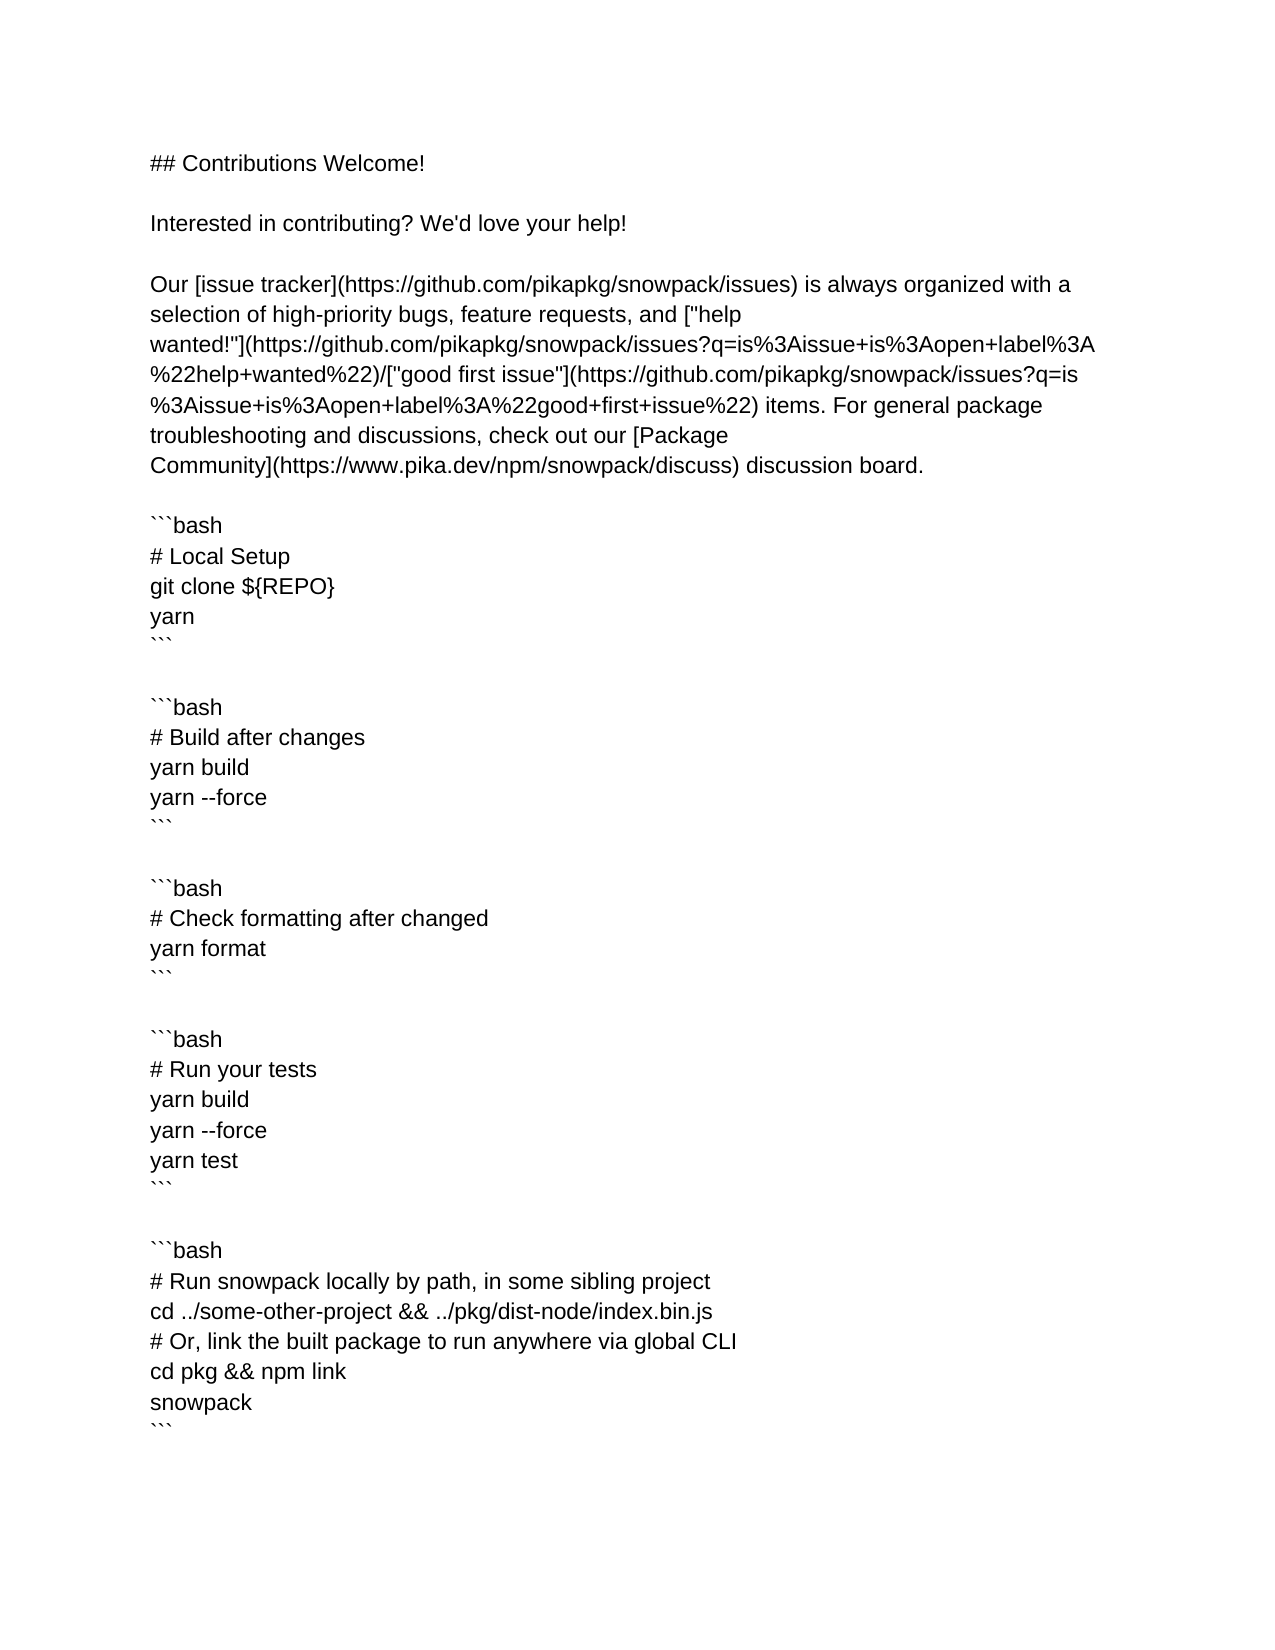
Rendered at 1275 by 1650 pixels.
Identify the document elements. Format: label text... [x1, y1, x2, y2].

text yarn test [150, 1147, 1125, 1173]
text yarn build [150, 754, 1125, 781]
text yarn --force [150, 1117, 1125, 1143]
text yarn build [150, 1086, 1125, 1113]
text # Build after changes [150, 724, 1125, 750]
text # Run snowpack locally by path, in some sibling project [150, 1268, 1125, 1294]
text yarn format [150, 935, 1125, 962]
text ```bash [150, 1026, 1125, 1052]
text # Run your tests [150, 1056, 1125, 1083]
text # Local Setup [150, 543, 1125, 569]
text ## Contributions Welcome! [150, 150, 1125, 176]
text ``` [150, 814, 1125, 841]
text ``` [150, 1419, 1125, 1445]
text ```bash [150, 875, 1125, 901]
text ```bash [150, 694, 1125, 720]
text ```bash [150, 1237, 1125, 1264]
text ``` [150, 966, 1125, 992]
text snowpack [150, 1388, 1125, 1415]
text yarn --force [150, 784, 1125, 811]
text Our [issue tracker](https://github.com/pikapkg/snowpack/issues) is always organized with a selection of high-priority bugs, feature requests, and ["help wanted!"](https://github.com/pikapkg/snowpack/issues?q=is%3Aissue+is%3Aopen+label%3A%22help+wanted%22)/["good first issue"](https://github.com/pikapkg/snowpack/issues?q=is%3Aissue+is%3Aopen+label%3A%22good+first+issue%22) items. For general package troubleshooting and discussions, check out our [Package Community](https://www.pika.dev/npm/snowpack/discuss) discussion board. [150, 271, 1125, 478]
text Interested in contributing? We'd love your help! [150, 210, 1125, 237]
text # Check formatting after changed [150, 905, 1125, 932]
text ```bash [150, 512, 1125, 539]
text # Or, link the built package to run anywhere via global CLI [150, 1328, 1125, 1354]
text ``` [150, 633, 1125, 660]
text cd ../some-other-project && ../pkg/dist-node/index.bin.js [150, 1298, 1125, 1324]
text yarn [150, 603, 1125, 629]
text cd pkg && npm link [150, 1358, 1125, 1385]
text git clone ${REPO} [150, 573, 1125, 599]
text ``` [150, 1177, 1125, 1203]
